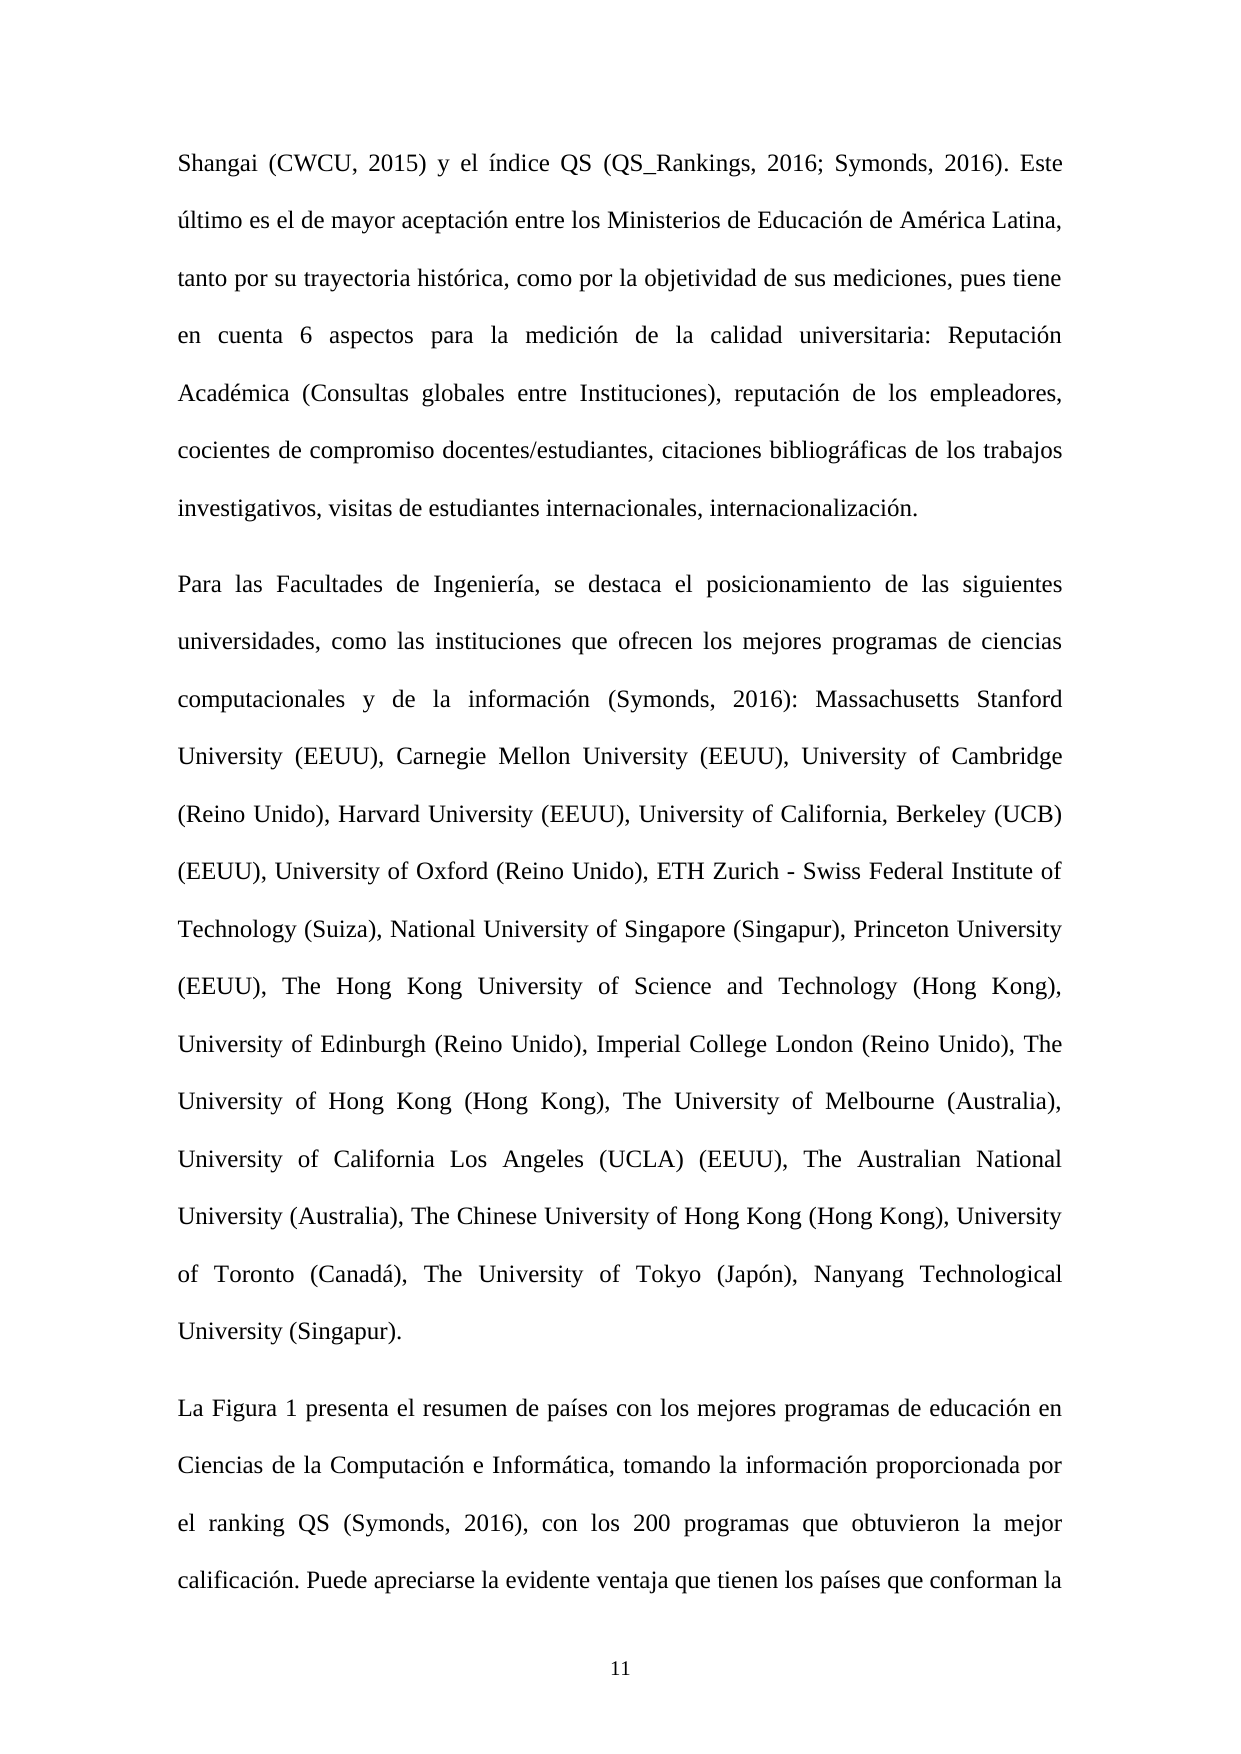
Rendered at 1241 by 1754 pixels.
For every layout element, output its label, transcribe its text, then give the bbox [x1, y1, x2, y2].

text Para las Facultades de Ingeniería, se destaca el posicionamiento de las siguientes universidades, como las instituciones que ofrecen los mejores programas de ciencias computacionales y de la información (Symonds, 2016): Massachusetts Stanford University (EEUU), Carnegie Mellon University (EEUU), University of Cambridge (Reino Unido), Harvard University (EEUU), University of California, Berkeley (UCB) (EEUU), University of Oxford (Reino Unido), ETH Zurich - Swiss Federal Institute of Technology (Suiza), National University of Singapore (Singapur), Princeton University (EEUU), The Hong Kong University of Science and Technology (Hong Kong), University of Edinburgh (Reino Unido), Imperial College London (Reino Unido), The University of Hong Kong (Hong Kong), The University of Melbourne (Australia), University of California Los Angeles (UCLA) (EEUU), The Australian National University (Australia), The Chinese University of Hong Kong (Hong Kong), University of Toronto (Canadá), The University of Tokyo (Japón), Nanyang Technological University (Singapur). [177, 569, 1063, 1345]
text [177, 1393, 1063, 1594]
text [177, 148, 1063, 521]
